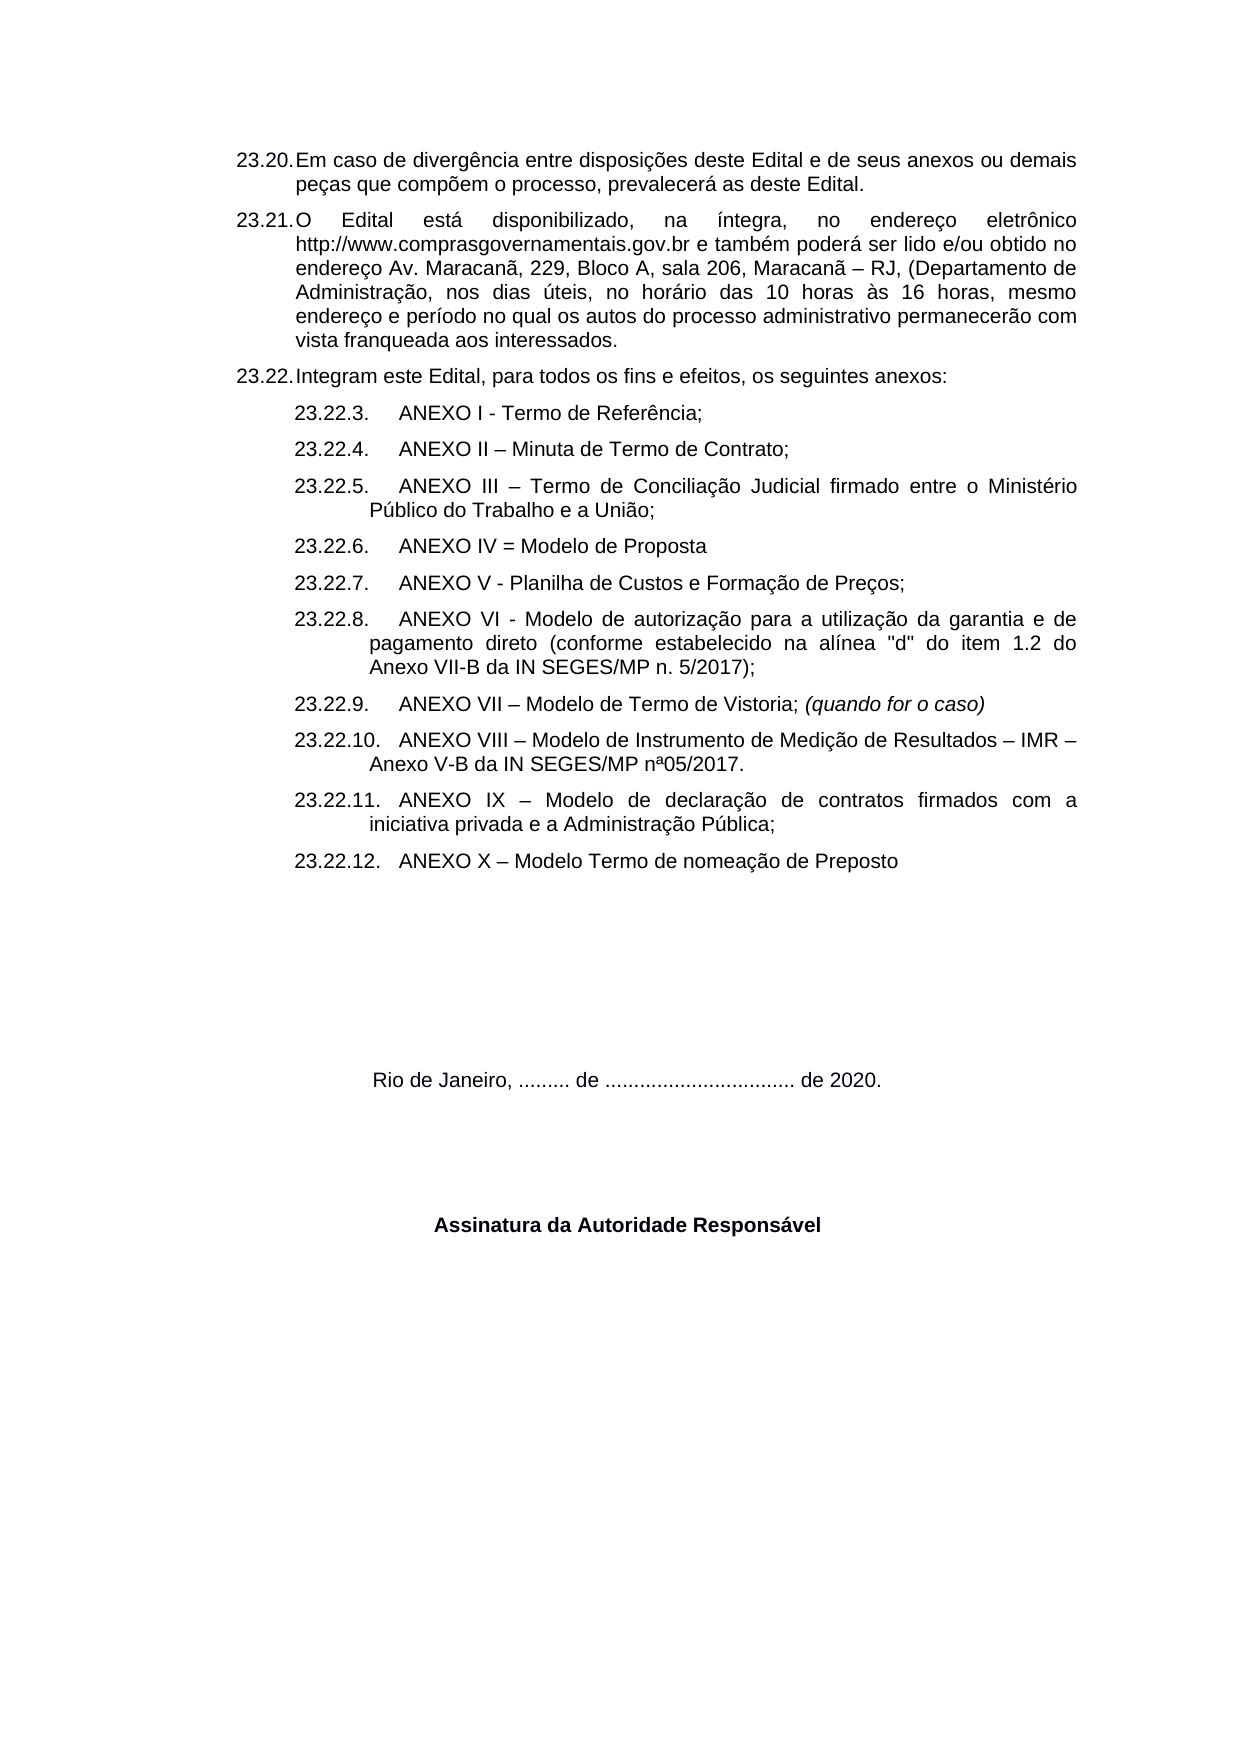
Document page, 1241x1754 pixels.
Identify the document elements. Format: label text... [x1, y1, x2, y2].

list O Edital está disponibilizado, na íntegra, no endereço eletrônico http://www.comprasgovernamentais.gov.br e também poderá ser lido e/ou obtido no endereço Av. Maracanã, 229, Bloco A, sala 206, Maracanã – RJ, (Departamento de Administração, nos dias úteis, no horário das 10 horas às 16 horas, mesmo endereço e período no qual os autos do processo administrativo permanecerão com vista franqueada aos interessados. [236, 208, 1078, 352]
list ANEXO I - Termo de Referência; [294, 401, 1078, 425]
list ANEXO VII – Modelo de Termo de Vistoria; (quando for o caso) [294, 691, 1078, 715]
list ANEXO V - Planilha de Custos e Formação de Preços; [294, 571, 1078, 594]
list ANEXO IV = Modelo de Proposta [294, 534, 1078, 558]
list ANEXO IX – Modelo de declaração de contratos firmados com a iniciativa privada e a Administração Pública; [294, 788, 1078, 836]
list ANEXO X – Modelo Termo de nomeação de Preposto [294, 849, 1078, 873]
list ANEXO VI - Modelo de autorização para a utilização da garantia e de pagamento direto (conforme estabelecido na alínea "d" do item 1.2 do Anexo VII-B da IN SEGES/MP n. 5/2017); [294, 607, 1078, 679]
list ANEXO III – Termo de Conciliação Judicial firmado entre o Ministério Público do Trabalho e a União; [294, 474, 1078, 522]
text Assinatura da Autoridade Responsável [177, 1213, 1078, 1237]
list ANEXO II – Minuta de Termo de Contrato; [294, 437, 1078, 461]
list Em caso de divergência entre disposições deste Edital e de seus anexos ou demais peças que compõem o processo, prevalecerá as deste Edital. [236, 148, 1078, 196]
text Rio de Janeiro, ......... de ................................. de 2020. [177, 1067, 1078, 1091]
list ANEXO VIII – Modelo de Instrumento de Medição de Resultados – IMR – Anexo V-B da IN SEGES/MP nª05/2017. [294, 728, 1078, 776]
list Integram este Edital, para todos os fins e efeitos, os seguintes anexos: [236, 364, 1078, 388]
